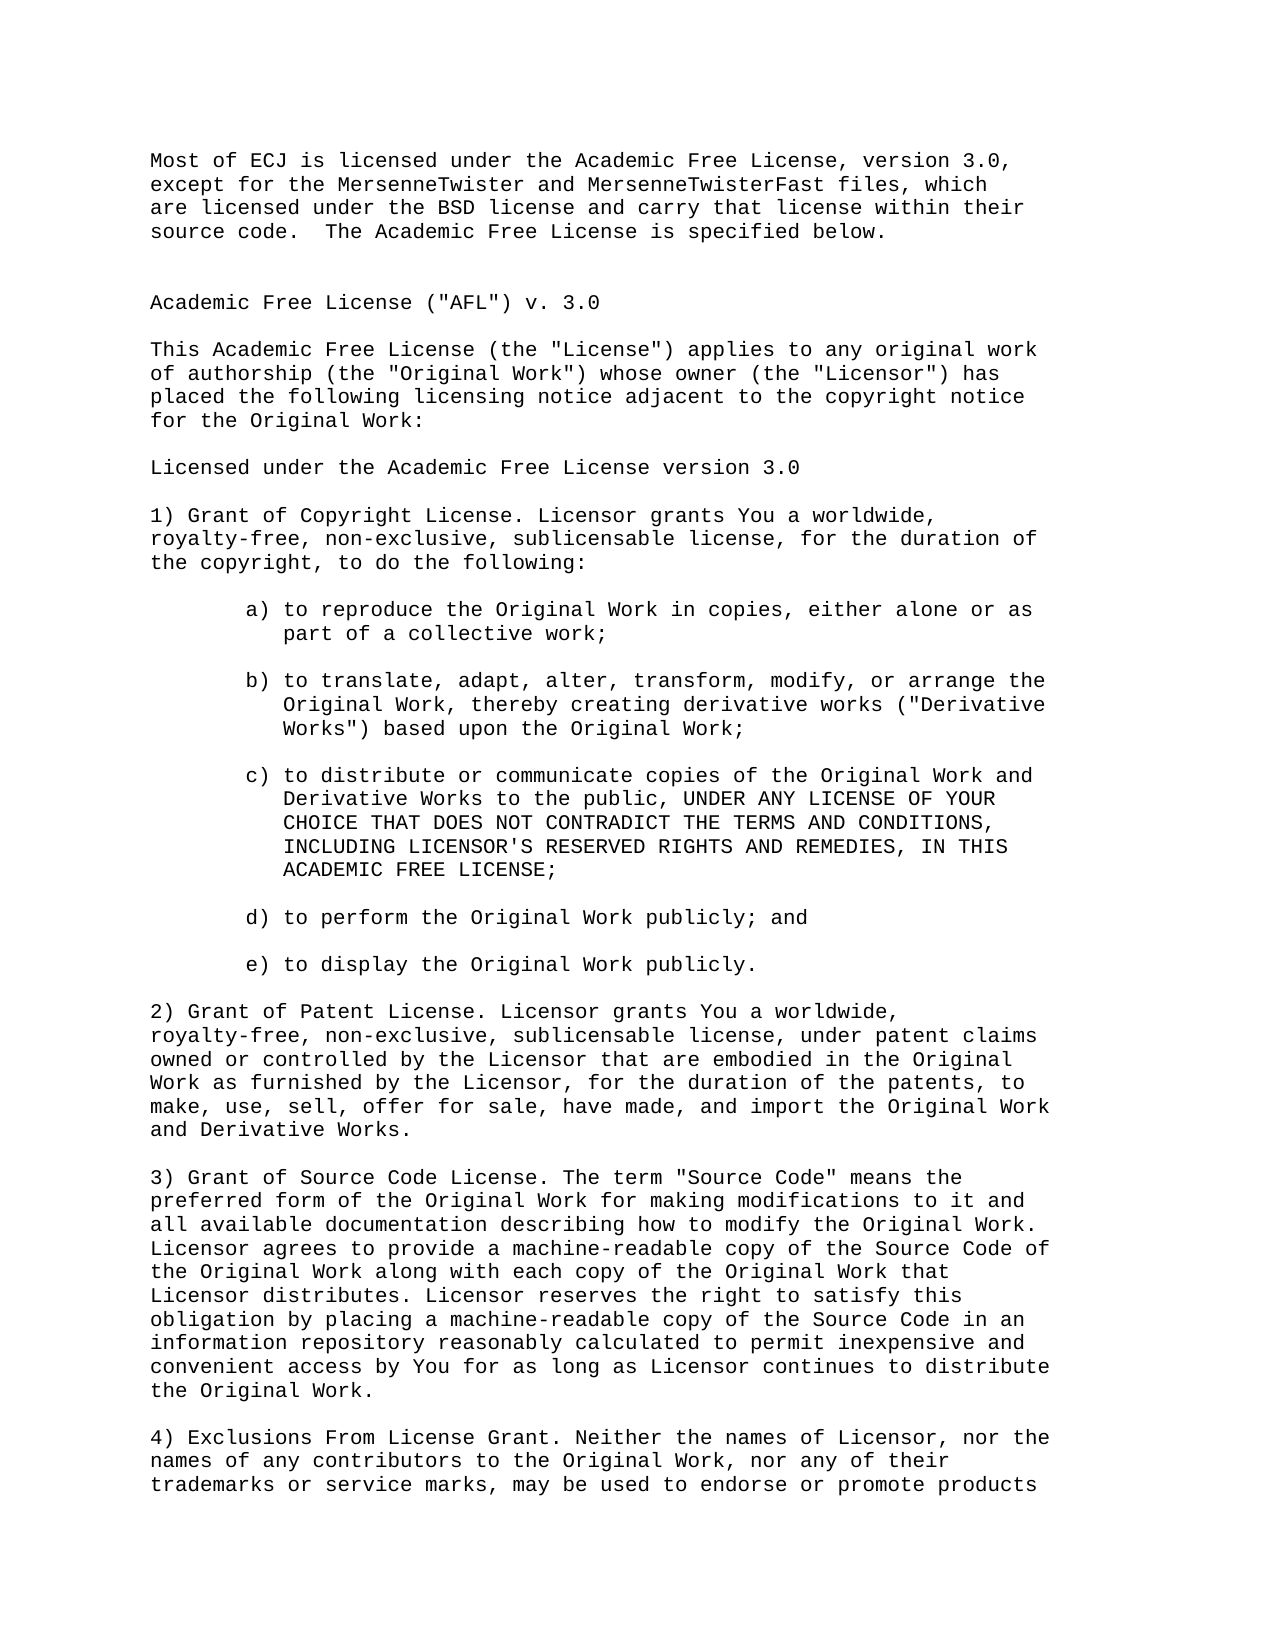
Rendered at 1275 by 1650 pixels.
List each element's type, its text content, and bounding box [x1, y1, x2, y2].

text convenient access by You for as long as Licensor continues to distribute [150, 1356, 1125, 1379]
text Work as furnished by the Licensor, for the duration of the patents, to [150, 1072, 1125, 1096]
text obligation by placing a machine-readable copy of the Source Code in an [150, 1309, 1125, 1332]
text ACADEMIC FREE LICENSE; [150, 859, 1125, 883]
text names of any contributors to the Original Work, nor any of their [150, 1451, 1125, 1474]
text and Derivative Works. [150, 1119, 1125, 1143]
text source code. The Academic Free License is specified below. [150, 221, 1125, 244]
text make, use, sell, offer for sale, have made, and import the Original Work [150, 1096, 1125, 1119]
text Licensor distributes. Licensor reserves the right to satisfy this [150, 1285, 1125, 1309]
text e) to display the Original Work publicly. [150, 954, 1125, 978]
text c) to distribute or communicate copies of the Original Work and [150, 765, 1125, 788]
text Derivative Works to the public, UNDER ANY LICENSE OF YOUR [150, 788, 1125, 812]
text This Academic Free License (the "License") applies to any original work [150, 339, 1125, 363]
text royalty-free, non-exclusive, sublicensable license, for the duration of [150, 528, 1125, 552]
text INCLUDING LICENSOR'S RESERVED RIGHTS AND REMEDIES, IN THIS [150, 836, 1125, 859]
text 2) Grant of Patent License. Licensor grants You a worldwide, [150, 1001, 1125, 1025]
text 3) Grant of Source Code License. The term "Source Code" means the [150, 1167, 1125, 1190]
text CHOICE THAT DOES NOT CONTRADICT THE TERMS AND CONDITIONS, [150, 812, 1125, 836]
text d) to perform the Original Work publicly; and [150, 907, 1125, 930]
text part of a collective work; [150, 623, 1125, 647]
text information repository reasonably calculated to permit inexpensive and [150, 1332, 1125, 1356]
text royalty-free, non-exclusive, sublicensable license, under patent claims [150, 1025, 1125, 1048]
text Most of ECJ is licensed under the Academic Free License, version 3.0, [150, 150, 1125, 174]
text of authorship (the "Original Work") whose owner (the "Licensor") has [150, 363, 1125, 386]
text are licensed under the BSD license and carry that license within their [150, 197, 1125, 221]
text all available documentation describing how to modify the Original Work. [150, 1214, 1125, 1238]
text Licensor agrees to provide a machine-readable copy of the Source Code of [150, 1238, 1125, 1261]
text Original Work, thereby creating derivative works ("Derivative [150, 694, 1125, 717]
text Works") based upon the Original Work; [150, 717, 1125, 741]
text the copyright, to do the following: [150, 552, 1125, 576]
text a) to reproduce the Original Work in copies, either alone or as [150, 599, 1125, 623]
text preferred form of the Original Work for making modifications to it and [150, 1190, 1125, 1214]
text placed the following licensing notice adjacent to the copyright notice [150, 386, 1125, 410]
text trademarks or service marks, may be used to endorse or promote products [150, 1474, 1125, 1498]
text owned or controlled by the Licensor that are embodied in the Original [150, 1048, 1125, 1072]
text the Original Work along with each copy of the Original Work that [150, 1261, 1125, 1285]
text the Original Work. [150, 1379, 1125, 1403]
text except for the MersenneTwister and MersenneTwisterFast files, which [150, 174, 1125, 197]
text b) to translate, adapt, alter, transform, modify, or arrange the [150, 670, 1125, 694]
text Licensed under the Academic Free License version 3.0 [150, 457, 1125, 481]
text 1) Grant of Copyright License. Licensor grants You a worldwide, [150, 505, 1125, 528]
text 4) Exclusions From License Grant. Neither the names of Licensor, nor the [150, 1427, 1125, 1451]
text Academic Free License ("AFL") v. 3.0 [150, 292, 1125, 316]
text for the Original Work: [150, 410, 1125, 434]
